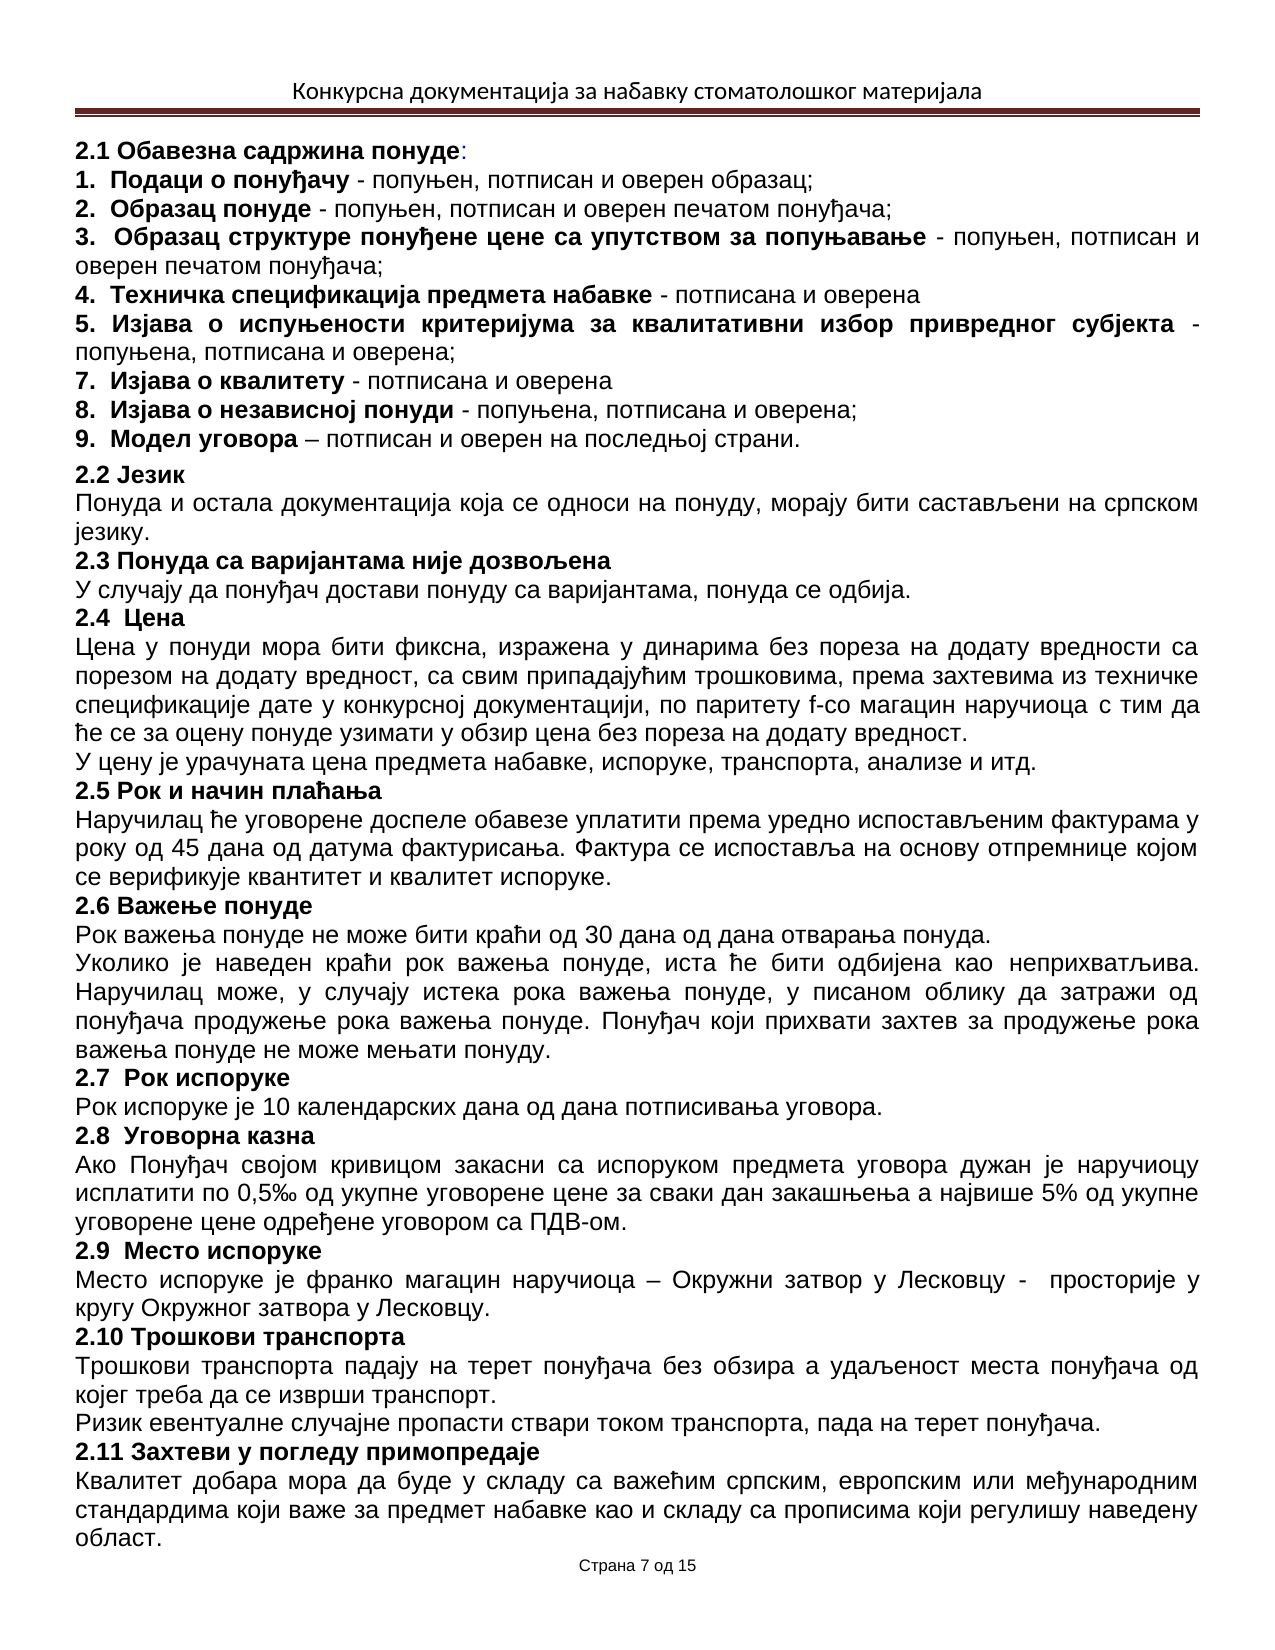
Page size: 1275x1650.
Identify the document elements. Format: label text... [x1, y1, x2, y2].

text Понуда и остала документација која се односи на понуду, морају бити састављени на српском језику. [75, 488, 1200, 546]
text 2.1 Обавезна садржина понуде: [75, 136, 1200, 165]
text 9. Модел уговора – потписан и оверен на последњој страни. [75, 424, 1200, 452]
text 2.3 Понуда са варијантама није дозвољена [75, 546, 1200, 574]
text Рок испоруке је 10 календарских дана од дана потписивања уговора. [75, 1092, 1200, 1121]
text Ако Понуђач својом кривицом закасни са испоруком предмета уговора дужан је наручиоцу исплатити по 0,5‰ од укупне уговорене цене за сваки дан закашњења а највише 5% од укупне уговорене цене одређене уговором са ПДВ-ом. [75, 1149, 1200, 1236]
text У случају да понуђач достави понуду са варијантама, понуда се одбија. [75, 574, 1200, 603]
text Рок важења понуде не може бити краћи од 30 дана од дана отварања понуда. [75, 919, 1200, 948]
text 2.6 Важење понуде [75, 891, 1200, 919]
text У цену је урачуната цена предмета набавке, испоруке, транспорта, анализе и итд. [75, 747, 1219, 776]
text 2.8 Уговорна казна [75, 1121, 1200, 1149]
text 2.2 Језик [75, 459, 1200, 488]
text 2.7 Рок испоруке [75, 1063, 1200, 1092]
text 2.10 Трошкови транспорта [75, 1322, 1200, 1351]
text Цена у понуди мора бити фиксна, изражена у динарима без пореза на додату вредности са порезом на додату вредност, са свим припадајућим трошковима, према захтевима из техничке спецификације дате у конкурсној документацији, по паритету f-co магацин наручиоца с тим да ће се за оцену понуде узимати у обзир цена без пореза на додату вредност. [75, 632, 1200, 747]
text 1. Подаци о понуђачу - попуњен, потписан и оверен образац; [75, 165, 1200, 194]
text 3. Образац структуре понуђене цене са упутством за попуњавање - попуњен, потписан и оверен печатом понуђача; [75, 222, 1200, 280]
text Уколико је наведен краћи рок важења понуде, иста ће бити одбијена као неприхватљива. Наручилац може, у случају истека рока важења понуде, у писаном облику да затражи од понуђача продужење рока важења понуде. Понуђач који прихвати захтев за продужење рока важења понуде не може мењати понуду. [75, 948, 1200, 1063]
text 2. Образац понуде - попуњен, потписан и оверен печатом понуђача; [75, 194, 1200, 222]
text Место испоруке је франко магацин наручиоца – Окружни затвор у Лесковцу - просторије у кругу Окружног затвора у Лесковцу. [75, 1264, 1200, 1322]
text 5. Изјава о испуњености критеријума за квалитативни избор привредног субјекта - попуњена, потписана и оверена; [75, 309, 1200, 366]
text 2.4 Цена [75, 603, 1200, 632]
text 2.9 Место испоруке [75, 1236, 1200, 1264]
text Наручилац ће уговорене доспеле обавезе уплатити према уредно испостављеним фактурама у року од 45 дана од датума фактурисања. Фактура се испоставља на основу отпремнице којом се верификује квантитет и квалитет испоруке. [75, 804, 1200, 891]
text Трошкови транспорта падају на терет понуђача без обзира а удаљеност места понуђача од којег треба да се изврши транспорт. [75, 1351, 1200, 1408]
text 7. Изјава о квалитету - потписана и оверена [75, 366, 1200, 395]
text Квалитет добара мора да буде у складу са важећим српским, европским или међународним стандардима који важе за предмет набавке као и складу са прописима који регулишу наведену област. [75, 1466, 1200, 1552]
text 2.11 Захтеви у погледу примопредаје [75, 1437, 1200, 1466]
text 2.5 Рок и начин плаћања [75, 776, 1200, 804]
text 8. Изјава о независној понуди - попуњена, потписана и оверена; [75, 395, 1200, 424]
text 4. Техничка спецификација предмета набавке - потписана и оверена [75, 280, 1200, 309]
text Ризик евентуалне случајне пропасти ствари током транспорта, пада на терет понуђача. [75, 1408, 1200, 1437]
